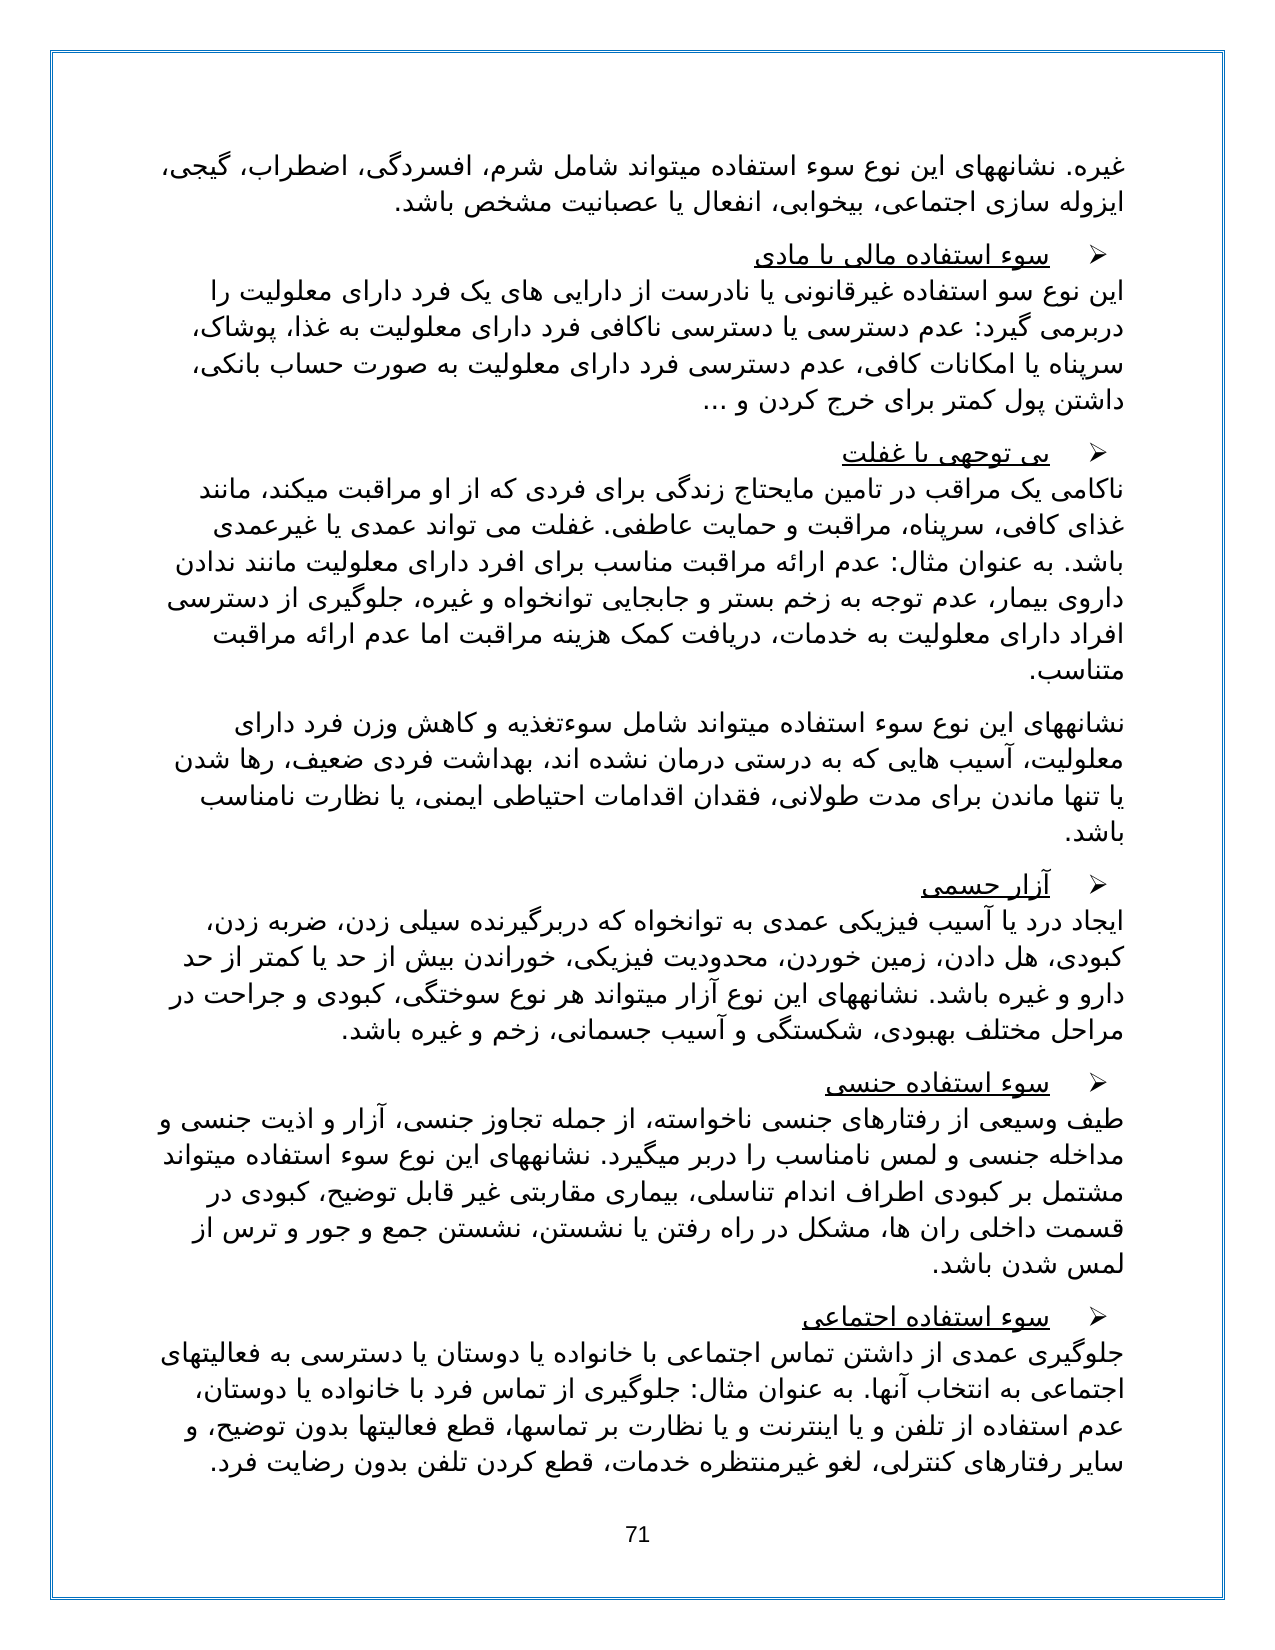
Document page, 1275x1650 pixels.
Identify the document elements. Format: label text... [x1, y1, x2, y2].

list سوء استفاده جنسی [150, 1067, 1087, 1099]
list بی توجهی یا غفلت [150, 437, 1087, 469]
text طیف وسیعی از رفتارهای جنسی ناخواسته، از جمله تجاوز جنسی، آزار و اذیت جنسی و مداخله جنسی و لمس نامناسب را دربر میگیرد. نشانههای این نوع سوء استفاده میتواند مشتمل بر کبودی اطراف اندام تناسلی، بیماری مقاربتی غیر قابل توضیح، کبودی در قسمت داخلی ران ها، مشکل در راه رفتن یا نشستن، نشستن جمع و جور و ترس از لمس شدن باشد. [150, 1103, 1125, 1280]
text جلوگیری عمدی از داشتن تماس اجتماعی با خانواده یا دوستان یا دسترسی به فعالیتهای اجتماعی به انتخاب آنها. به عنوان مثال: جلوگیری از تماس فرد با خانواده یا دوستان، عدم استفاده از تلفن و یا اینترنت و یا نظارت بر تماسها، قطع فعالیتها بدون توضیح، و سایر رفتارهای کنترلی، لغو غیرمنتظره خدمات، قطع کردن تلفن بدون رضایت فرد. [150, 1337, 1125, 1478]
list سوء استفاده اجتماعی [150, 1301, 1087, 1333]
text این نوع سو استفاده غیرقانونی یا نادرست از دارایی های یک فرد دارای معلولیت را دربرمی گیرد: عدم دسترسی یا دسترسی ناکافی فرد دارای معلولیت به غذا، پوشاک، سرپناه یا امکانات کافی، عدم دسترسی فرد دارای معلولیت به صورت حساب بانکی، داشتن پول کمتر برای خرج کردن و ... [150, 275, 1125, 416]
list سوء استفاده مالی یا مادی [150, 239, 1087, 271]
text ایجاد درد یا آسیب فیزیکی عمدی به توانخواه که دربرگیرنده سیلی زدن، ضربه زدن، کبودی، هل دادن، زمین خوردن، محدودیت فیزیکی، خوراندن بیش از حد یا کمتر از حد دارو و غیره باشد. نشانههای این نوع آزار میتواند هر نوع سوختگی، کبودی و جراحت در مراحل مختلف بهبودی، شکستگی و آسیب جسمانی، زخم و غیره باشد. [150, 905, 1125, 1046]
text نشانههای این نوع سوء استفاده میتواند شامل سوءتغذیه و کاهش وزن فرد دارای معلولیت، آسیب هایی که به درستی درمان نشده اند، بهداشت فردی ضعیف، رها شدن یا تنها ماندن برای مدت طولانی، فقدان اقدامات احتیاطی ایمنی، یا نظارت نامناسب باشد. [150, 707, 1125, 848]
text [150, 150, 1125, 218]
list آزار جسمی [150, 869, 1087, 901]
text ناکامی یک مراقب در تامین مایحتاج زندگی برای فردی که از او مراقبت میکند، مانند غذای کافی، سرپناه، مراقبت و حمایت عاطفی. غفلت می تواند عمدی یا غیرعمدی باشد. به عنوان مثال: عدم ارائه مراقبت مناسب برای افرد دارای معلولیت مانند ندادن داروی بیمار، عدم توجه به زخم بستر و جابجایی توانخواه و غیره، جلوگیری از دسترسی افراد دارای معلولیت به خدمات، دریافت کمک هزینه مراقبت اما عدم ارائه مراقبت متناسب. [150, 473, 1125, 686]
